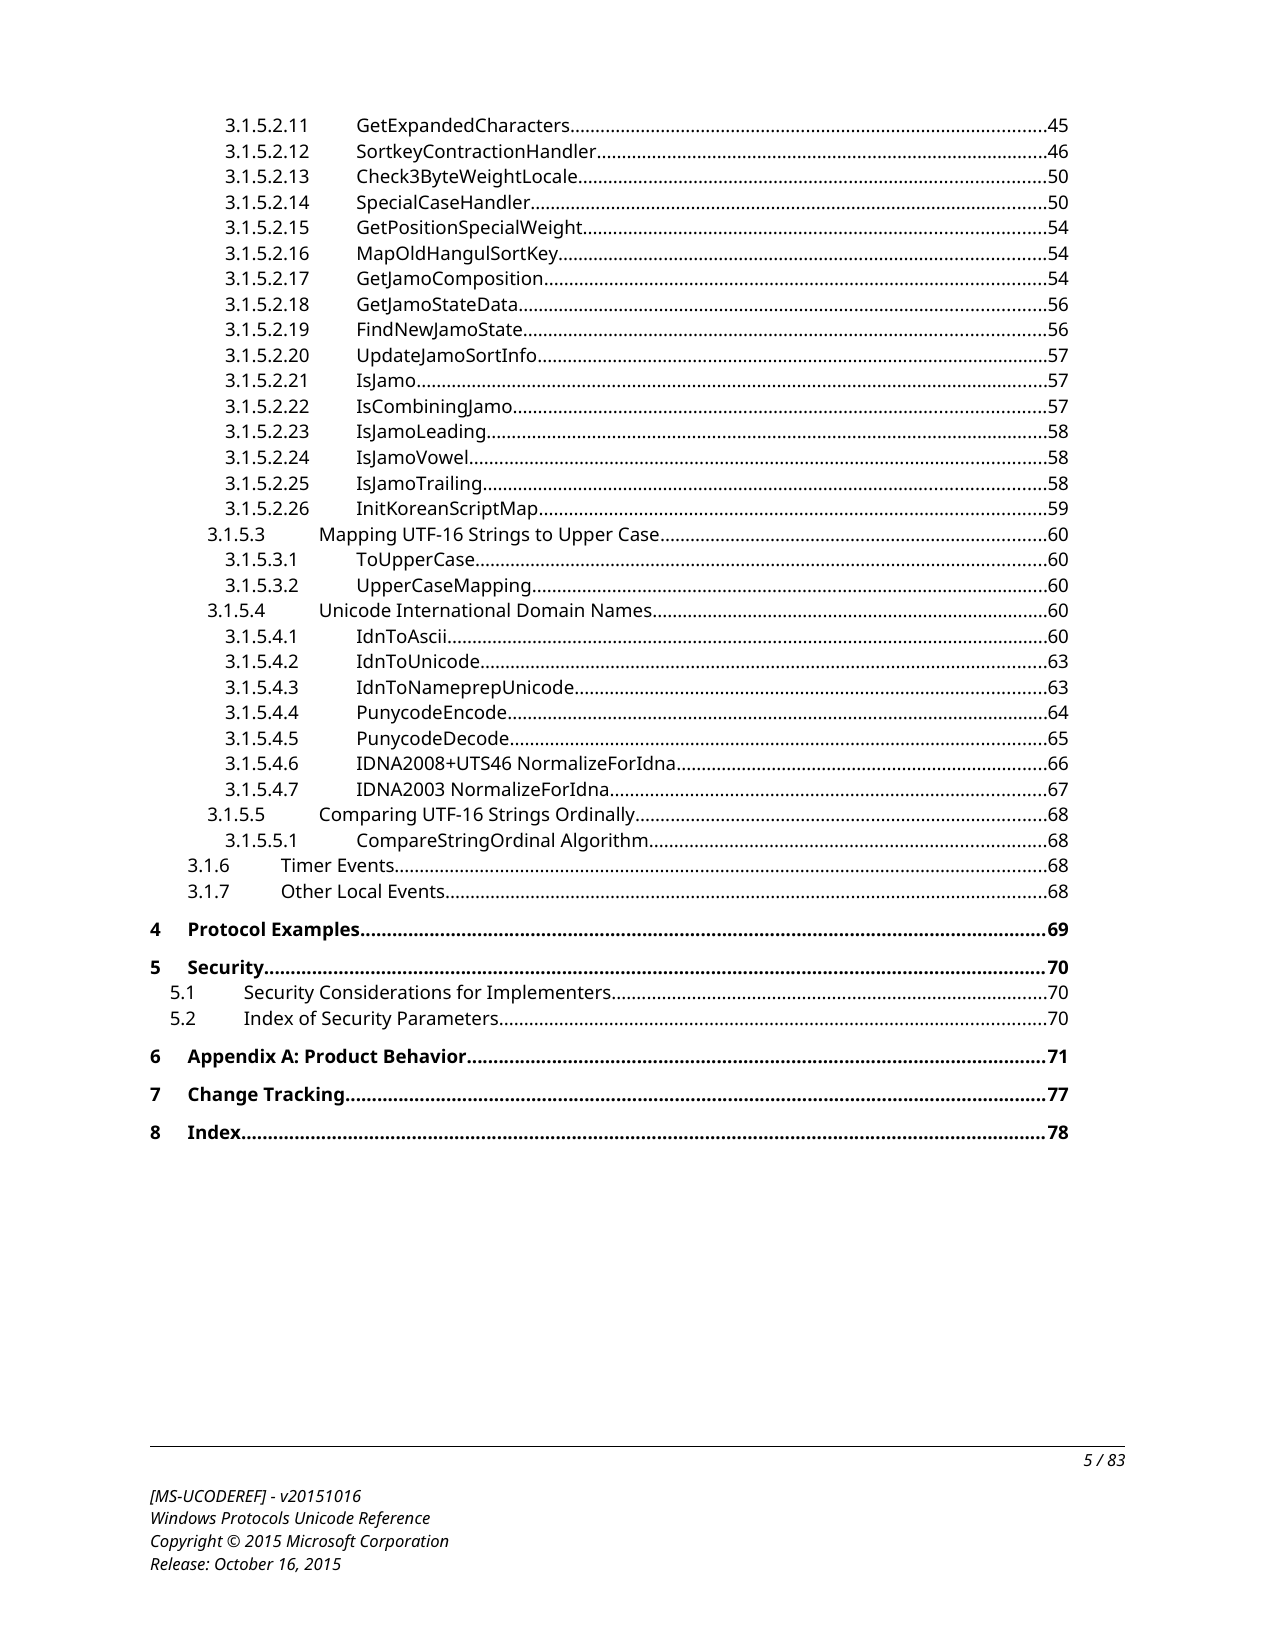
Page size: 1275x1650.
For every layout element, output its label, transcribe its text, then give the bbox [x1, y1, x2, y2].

text 3.1.5.2.18 GetJamoStateData 56 [225, 291, 1078, 317]
text 5 Security 70 [150, 954, 1078, 980]
text 3.1.5.2.15 GetPositionSpecialWeight 54 [225, 214, 1078, 240]
text 3.1.5.2.21 IsJamo 57 [225, 368, 1078, 393]
text 3.1.5.4.6 IDNA2008+UTS46 NormalizeForIdna 66 [225, 751, 1078, 776]
text 3.1.5.4.7 IDNA2003 NormalizeForIdna 67 [225, 776, 1078, 802]
text 3.1.5.2.12 SortkeyContractionHandler 46 [225, 138, 1078, 163]
text 3.1.5.2.19 FindNewJamoState 56 [225, 317, 1078, 342]
text 5.2 Index of Security Parameters 70 [169, 1005, 1078, 1031]
text 3.1.5.4 Unicode International Domain Names 60 [207, 597, 1078, 623]
text 3.1.5.5.1 CompareStringOrdinal Algorithm 68 [225, 827, 1078, 853]
text 8 Index 78 [150, 1119, 1078, 1145]
text 4 Protocol Examples 69 [150, 916, 1078, 942]
text 3.1.6 Timer Events 68 [187, 853, 1078, 878]
text 5.1 Security Considerations for Implementers 70 [169, 980, 1078, 1005]
text 3.1.5.2.14 SpecialCaseHandler 50 [225, 189, 1078, 214]
text 3.1.5.2.26 InitKoreanScriptMap 59 [225, 495, 1078, 521]
text 6 Appendix A: Product Behavior 71 [150, 1043, 1078, 1069]
text 3.1.5.4.4 PunycodeEncode 64 [225, 699, 1078, 725]
text 3.1.5.2.11 GetExpandedCharacters 45 [225, 112, 1078, 138]
text 3.1.5.3.2 UpperCaseMapping 60 [225, 572, 1078, 597]
text 3.1.5.5 Comparing UTF-16 Strings Ordinally 68 [207, 802, 1078, 827]
text 3.1.5.2.22 IsCombiningJamo 57 [225, 393, 1078, 419]
text 3.1.5.2.25 IsJamoTrailing 58 [225, 470, 1078, 495]
text 3.1.5.2.16 MapOldHangulSortKey 54 [225, 240, 1078, 266]
text 3.1.7 Other Local Events 68 [187, 878, 1078, 904]
text 3.1.5.4.3 IdnToNameprepUnicode 63 [225, 674, 1078, 699]
text 3.1.5.3.1 ToUpperCase 60 [225, 546, 1078, 572]
text 3.1.5.4.2 IdnToUnicode 63 [225, 648, 1078, 674]
text 3.1.5.2.13 Check3ByteWeightLocale 50 [225, 163, 1078, 189]
text 3.1.5.2.17 GetJamoComposition 54 [225, 266, 1078, 291]
text 3.1.5.2.24 IsJamoVowel 58 [225, 444, 1078, 470]
text 3.1.5.2.23 IsJamoLeading 58 [225, 419, 1078, 444]
text 3.1.5.3 Mapping UTF-16 Strings to Upper Case 60 [207, 521, 1078, 546]
text 3.1.5.4.5 PunycodeDecode 65 [225, 725, 1078, 751]
text 7 Change Tracking 77 [150, 1081, 1078, 1107]
text 3.1.5.2.20 UpdateJamoSortInfo 57 [225, 342, 1078, 368]
text 3.1.5.4.1 IdnToAscii 60 [225, 623, 1078, 648]
